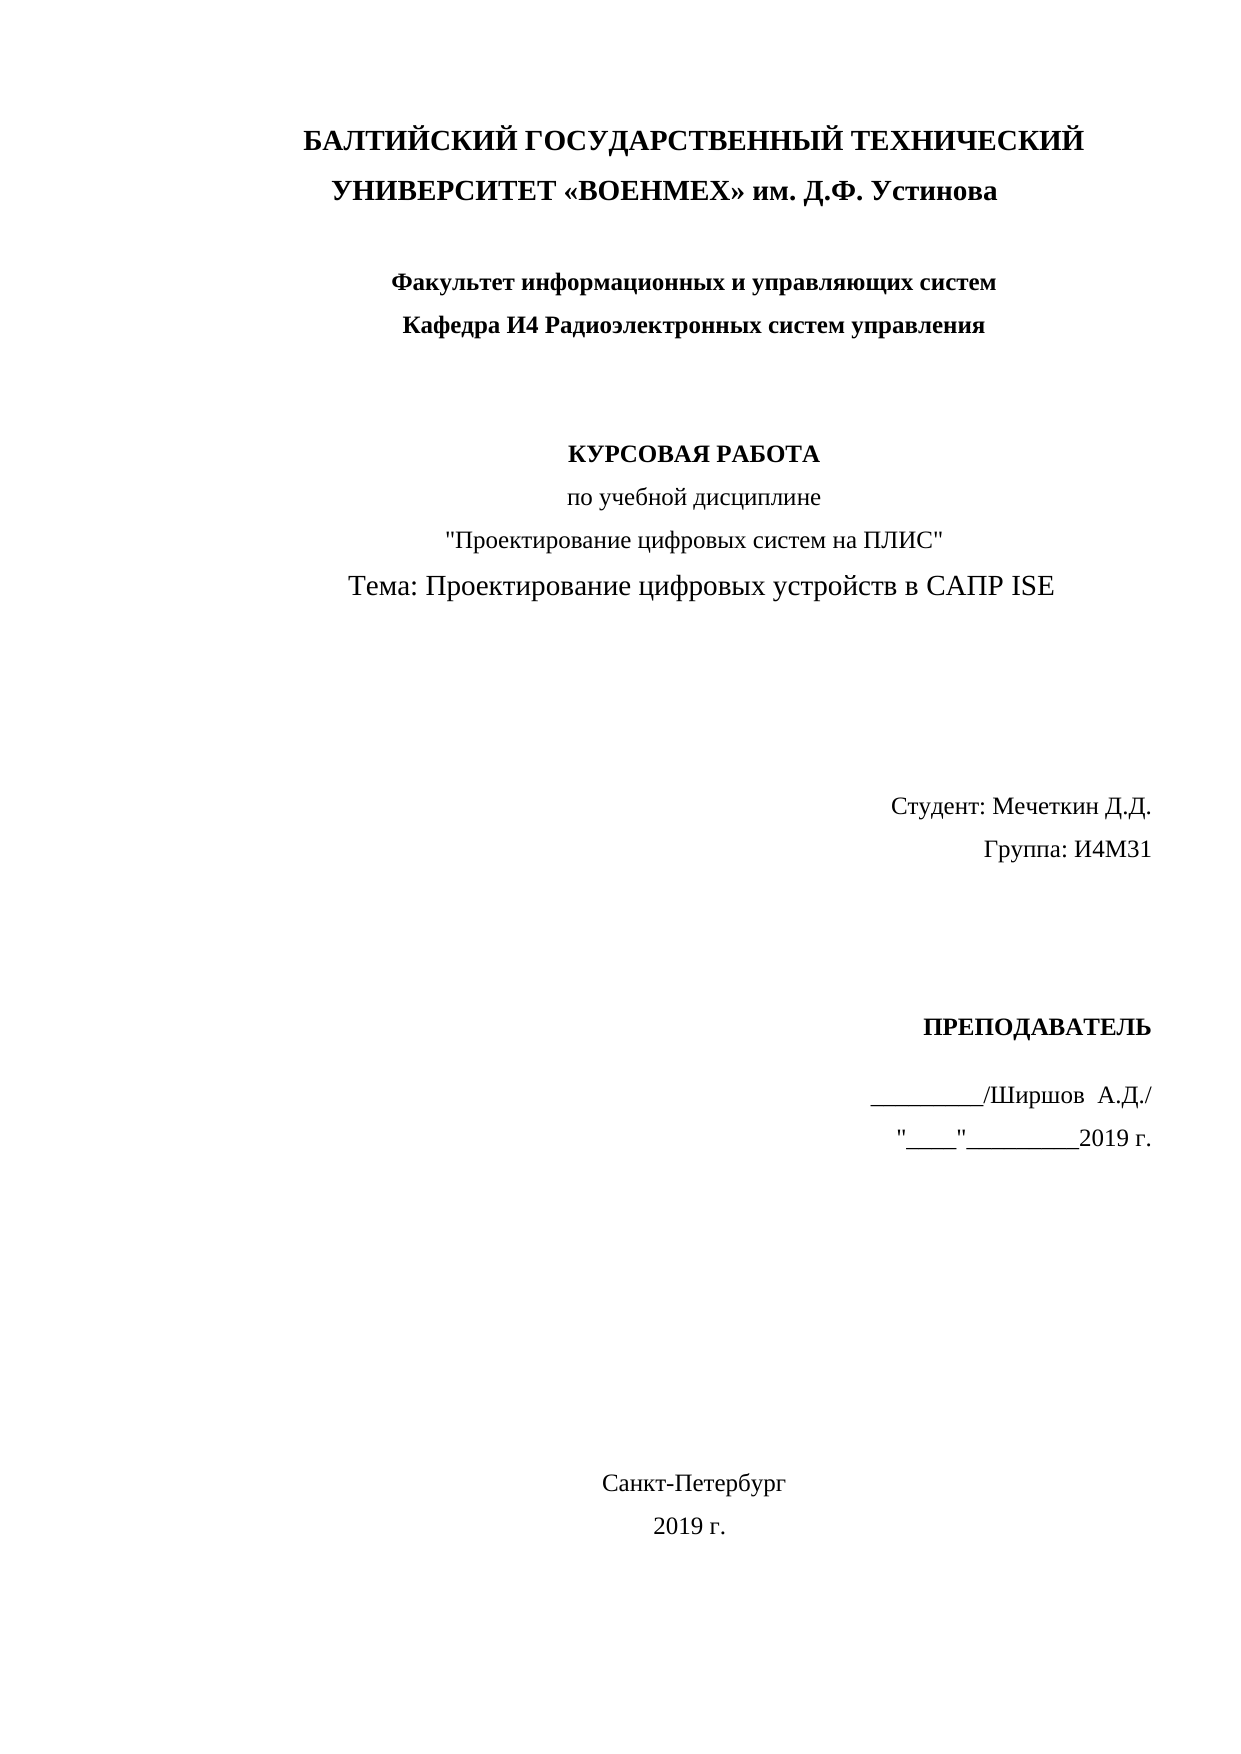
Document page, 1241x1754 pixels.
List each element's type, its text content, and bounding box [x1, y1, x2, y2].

text Кафедра И4 Радиоэлектронных систем управления [177, 310, 1152, 338]
text БАЛТИЙСКИЙ ГОСУДАРСТВЕННЫЙ ТЕХНИЧЕСКИЙ УНИВЕРСИТЕТ «ВОЕНМЕХ» им. Д.Ф. Устинова [177, 123, 1152, 207]
text КУРСОВАЯ РАБОТА [177, 439, 1152, 468]
text "____"_________2019 г. [177, 1123, 1152, 1152]
text по учебной дисциплине [177, 482, 1152, 511]
text Студент: Мечеткин Д.Д. [177, 791, 1152, 820]
text Санкт-Петербург 2019 г. [177, 1468, 1152, 1540]
text _________/Ширшов А.Д./ [177, 1080, 1152, 1108]
text Тема: Проектирование цифровых устройств в САПР ISE [177, 568, 1152, 602]
text "Проектирование цифровых систем на ПЛИС" [177, 525, 1152, 554]
text ПРЕПОДАВАТЕЛЬ [177, 1012, 1152, 1040]
text Группа: И4М31 [177, 834, 1152, 863]
text Факультет информационных и управляющих систем [177, 267, 1152, 295]
